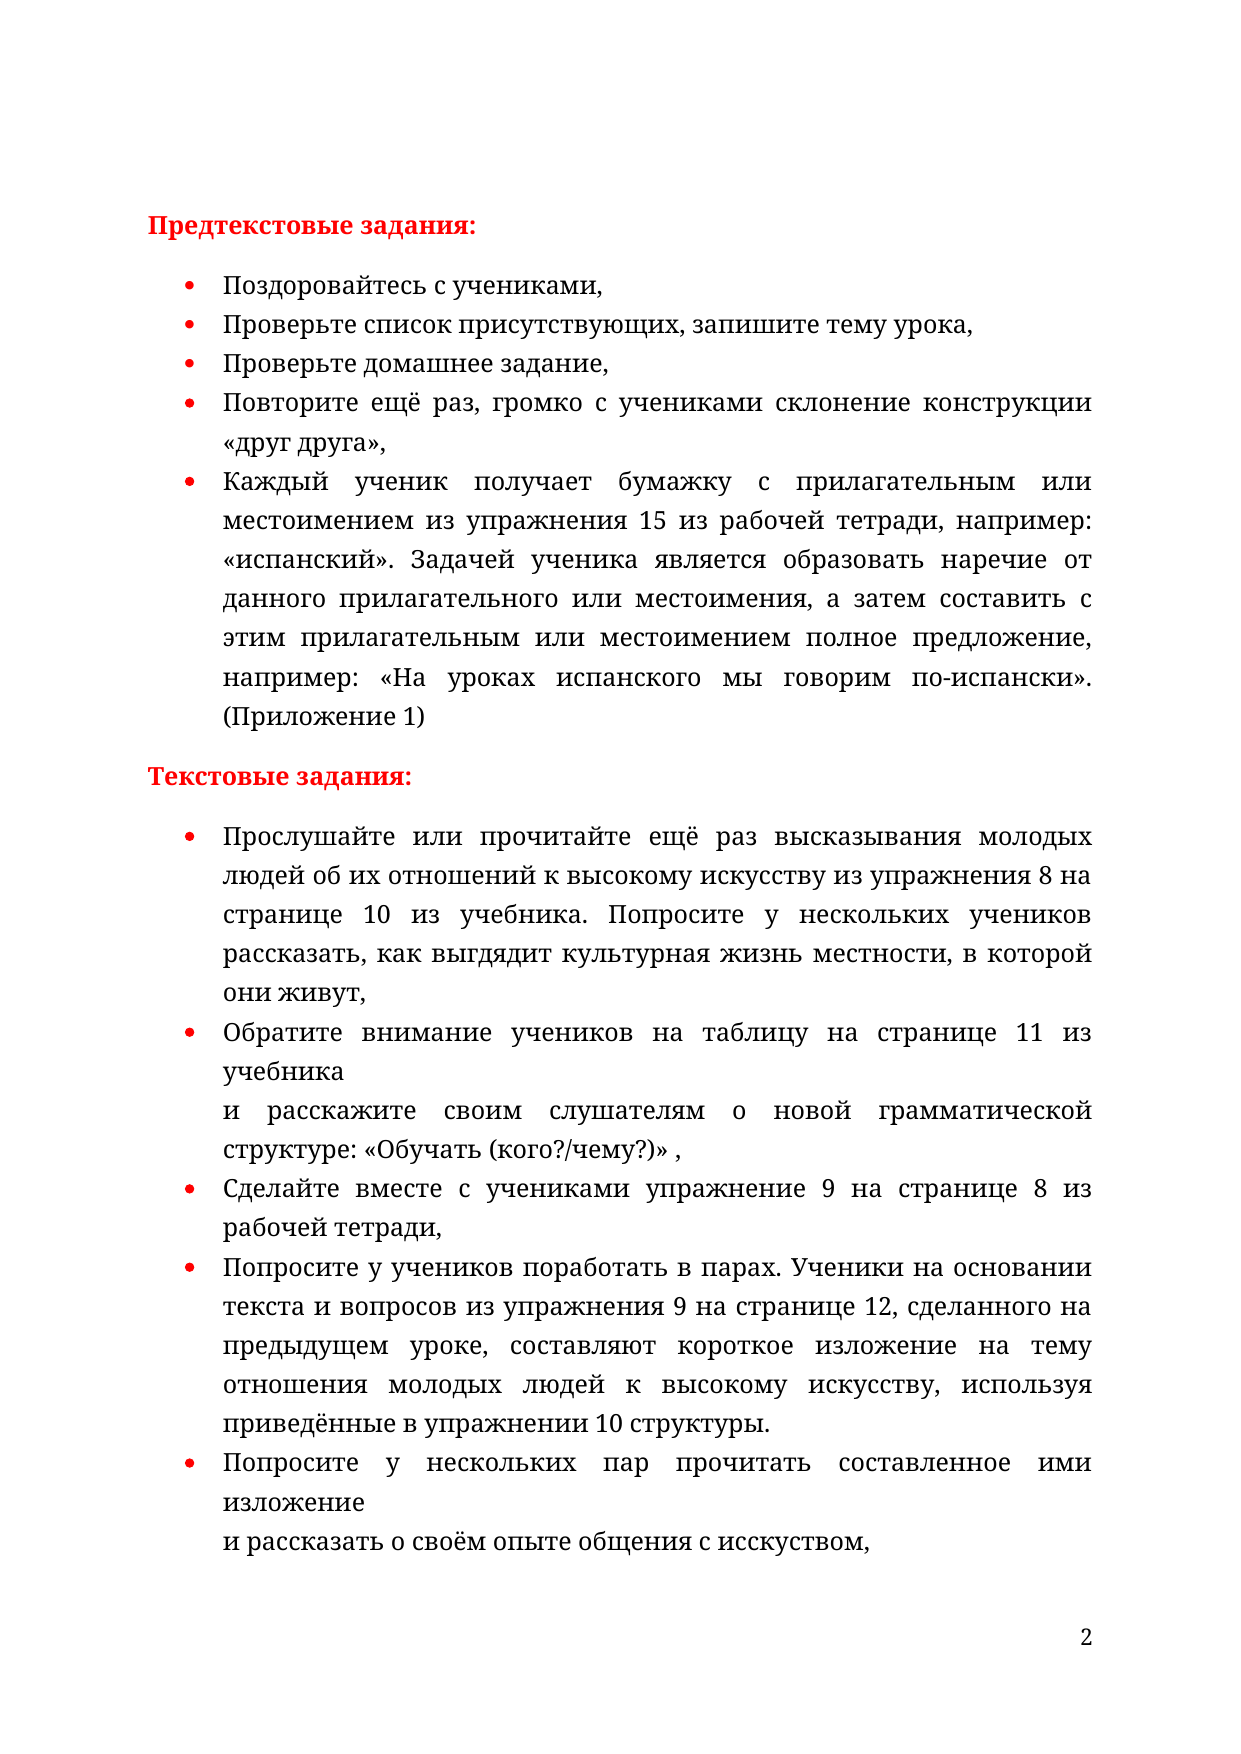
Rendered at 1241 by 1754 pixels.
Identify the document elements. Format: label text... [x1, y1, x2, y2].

list Сделайте вместе с учениками упражнение 9 на странице 8 из рабочей тетради, [185, 1171, 1093, 1244]
list Каждый ученик получает бумажку с прилагательным или местоимением из упражнения 15 из рабочей тетради, например: «испанский». Задачей ученика является образовать наречие от данного прилагательного или местоимения, а затем составить с этим прилагательным или местоимением полное предложение, например: «На уроках испанского мы говорим по-испански». (Приложение 1) [185, 463, 1093, 732]
list Проверьте домашнее задание, [185, 346, 1093, 380]
text Предтекстовые задания: [148, 208, 1093, 242]
list Прослушайте или прочитайте ещё раз высказывания молодых людей об их отношений к высокому искусству из упражнения 8 на странице 10 из учебника. Попросите у нескольких учеников рассказать, как выгдядит культурная жизнь местности, в которой они живут, [185, 818, 1093, 1009]
list Проверьте список присутствующих, запишите тему урока, [185, 307, 1093, 341]
list Попросите у нескольких пар прочитать составленное ими изложение и рассказать о своём опыте общения с исскуством, [185, 1445, 1093, 1557]
list Обратите внимание учеников на таблицу на странице 11 из учебника и расскажите своим слушателям о новой грамматической структуре: «Обучать (кого?/чему?)» , [185, 1014, 1093, 1166]
list Повторите ещё раз, громко с учениками склонение конструкции «друг друга», [185, 385, 1093, 458]
text Текстовые задания: [148, 758, 1093, 792]
list Поздоровайтесь с учениками, [185, 268, 1093, 302]
list Попросите у учеников поработать в парах. Ученики на основании текста и вопросов из упражнения 9 на странице 12, сделанного на предыдущем уроке, составляют короткое изложение на тему отношения молодых людей к высокому искусству, используя приведённые в упражнении 10 структуры. [185, 1249, 1093, 1440]
